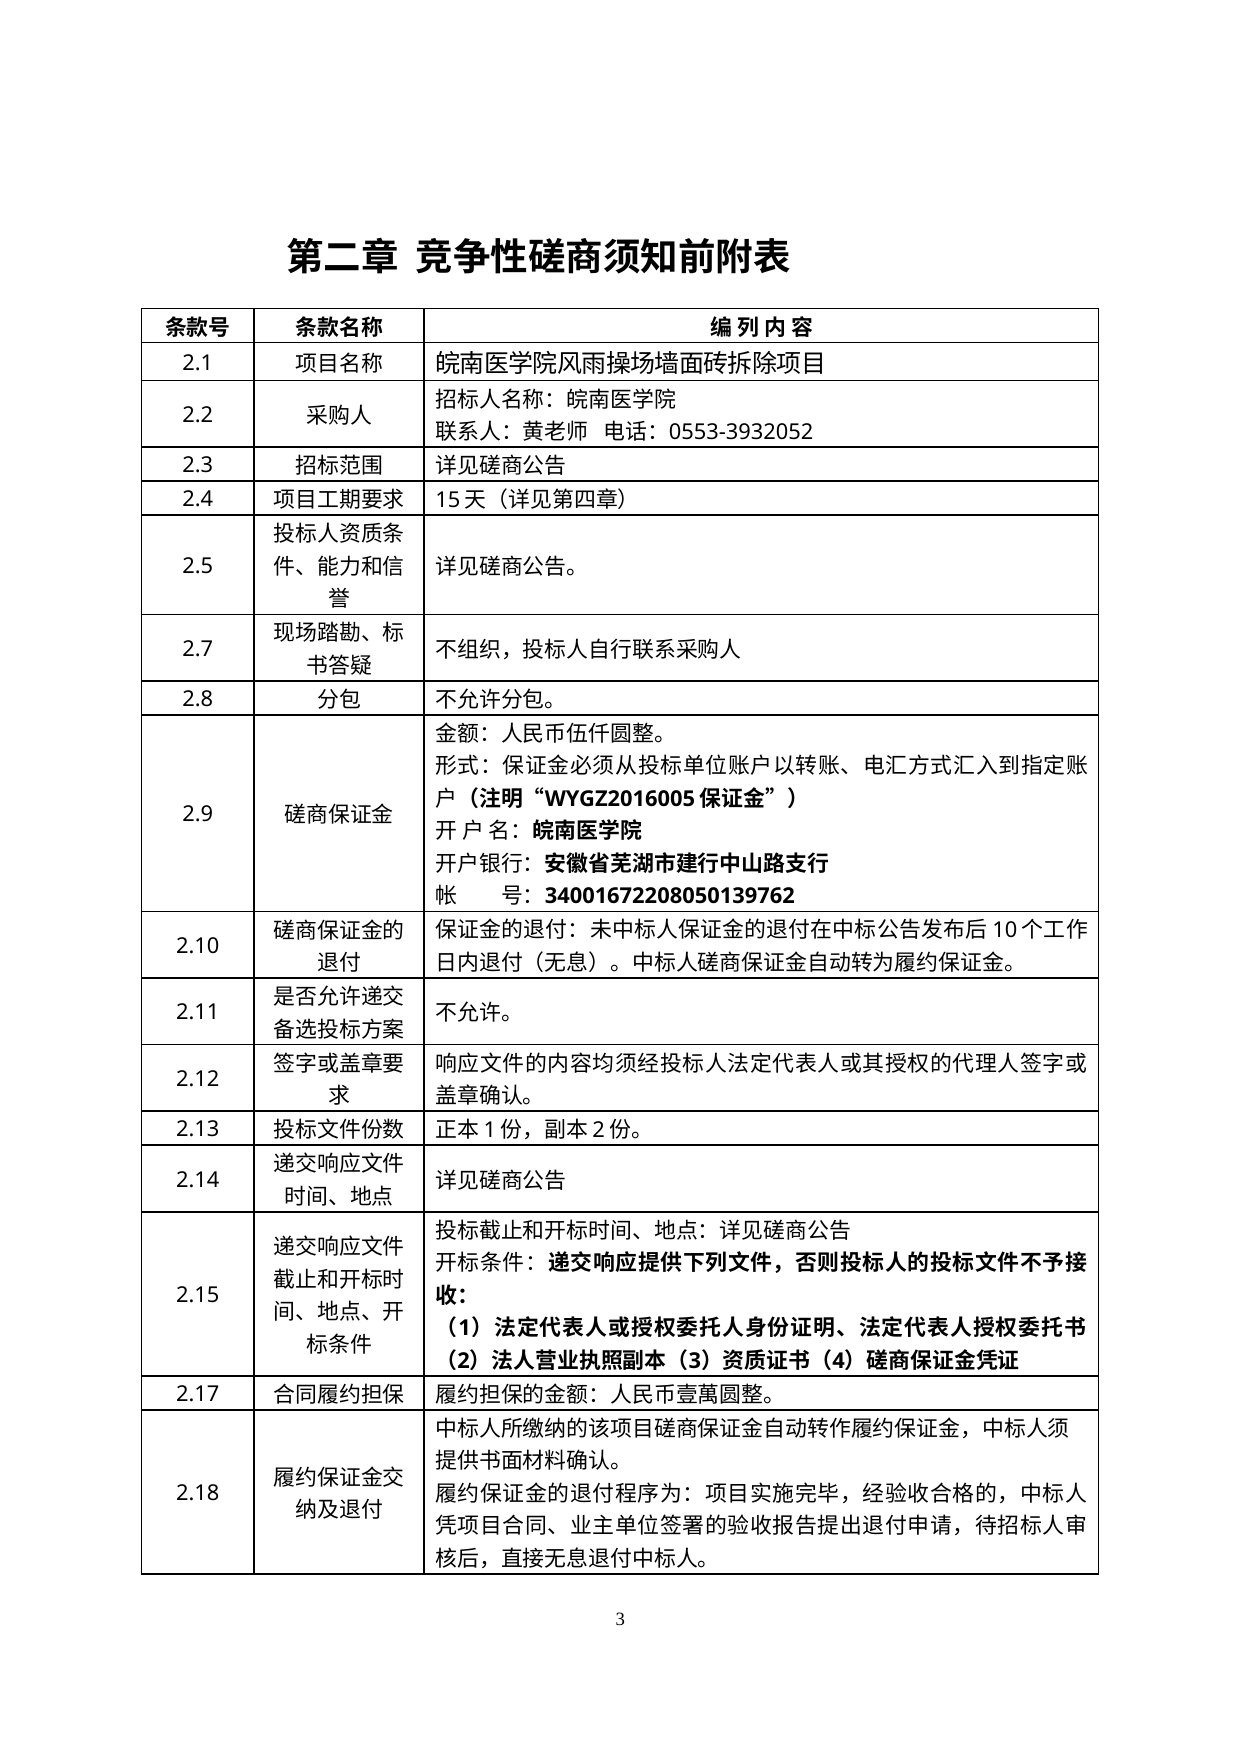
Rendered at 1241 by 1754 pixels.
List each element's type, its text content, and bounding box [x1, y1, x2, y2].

table_cell 2.12 [142, 1045, 253, 1110]
table_cell 响应文件的内容均须经投标人法定代表人或其授权的代理人签字或盖章确认。 [425, 1045, 1098, 1110]
table_cell 磋商保证金 [255, 716, 423, 911]
table_cell 磋商保证金的退付 [255, 912, 423, 977]
subtitle 第二章 竞争性磋商须知前附表 [286, 227, 1053, 281]
table_cell 招标范围 [255, 448, 423, 480]
table_header 编 列 内 容 [425, 309, 1098, 342]
table_cell 保证金的退付：未中标人保证金的退付在中标公告发布后10个工作日内退付（无息）。中标人磋商保证金自动转为履约保证金。 [425, 912, 1098, 977]
table_cell 2.14 [142, 1146, 253, 1211]
table_cell 现场踏勘、标书答疑 [255, 615, 423, 680]
table_cell 2.13 [142, 1112, 253, 1144]
table_cell 2.3 [142, 448, 253, 480]
table_cell 递交响应文件截止和开标时间、地点、开标条件 [255, 1213, 423, 1375]
table_header 条款号 [142, 309, 253, 342]
table_cell 2.4 [142, 482, 253, 514]
table_cell 2.5 [142, 516, 253, 613]
table_cell 履约担保的金额：人民币壹萬圆整。 [425, 1377, 1098, 1409]
table_cell 履约保证金交纳及退付 [255, 1411, 423, 1573]
table_cell 正本1份，副本2份。 [425, 1112, 1098, 1144]
table_cell 详见磋商公告。 [425, 516, 1098, 613]
table_cell 详见磋商公告 [425, 1146, 1098, 1211]
table_cell 2.18 [142, 1411, 253, 1573]
table_cell 2.2 [142, 381, 253, 446]
table_cell 不组织，投标人自行联系采购人 [425, 615, 1098, 680]
table_cell 不允许分包。 [425, 682, 1098, 714]
table_cell 投标截止和开标时间、地点：详见磋商公告 开标条件：递交响应提供下列文件，否则投标人的投标文件不予接收： （1）法定代表人或授权委托人身份证明、法定代表人授权委托书（2）法人营业执照副本（3）资质证书（4）磋商保证金凭证 [425, 1213, 1098, 1375]
table_header 条款名称 [255, 309, 423, 342]
table_cell 2.11 [142, 979, 253, 1044]
table_cell 金额：人民币伍仟圆整。 形式：保证金必须从投标单位账户以转账、电汇方式汇入到指定账户（注明“WYGZ2016005保证金”） 开 户 名：皖南医学院 开户银行：安徽省芜湖市建行中山路支行 帐 号：34001672208050139762 [425, 716, 1098, 911]
table_cell 采购人 [255, 381, 423, 446]
table_cell 2.1 [142, 343, 253, 380]
table_cell 投标文件份数 [255, 1112, 423, 1144]
table_cell 详见磋商公告 [425, 448, 1098, 480]
table_cell 2.15 [142, 1213, 253, 1375]
table_cell 是否允许递交备选投标方案 [255, 979, 423, 1044]
table_cell 不允许。 [425, 979, 1098, 1044]
table_cell 中标人所缴纳的该项目磋商保证金自动转作履约保证金，中标人须提供书面材料确认。 履约保证金的退付程序为：项目实施完毕，经验收合格的，中标人凭项目合同、业主单位签署的验收报告提出退付申请，待招标人审核后，直接无息退付中标人。 [425, 1411, 1098, 1573]
table_cell 投标人资质条件、能力和信誉 [255, 516, 423, 613]
table_cell 2.8 [142, 682, 253, 714]
table_cell 2.17 [142, 1377, 253, 1409]
table_cell 签字或盖章要求 [255, 1045, 423, 1110]
table_cell 项目工期要求 [255, 482, 423, 514]
table_cell 合同履约担保 [255, 1377, 423, 1409]
table_cell 皖南医学院风雨操场墙面砖拆除项目 [425, 343, 1098, 380]
table_cell 招标人名称：皖南医学院 联系人：黄老师 电话：0553-3932052 [425, 381, 1098, 446]
table_cell 2.10 [142, 912, 253, 977]
table_cell 2.7 [142, 615, 253, 680]
table_cell 递交响应文件时间、地点 [255, 1146, 423, 1211]
table_cell 2.9 [142, 716, 253, 911]
table_cell 项目名称 [255, 343, 423, 380]
table_cell 分包 [255, 682, 423, 714]
table_cell 15天（详见第四章） [425, 482, 1098, 514]
